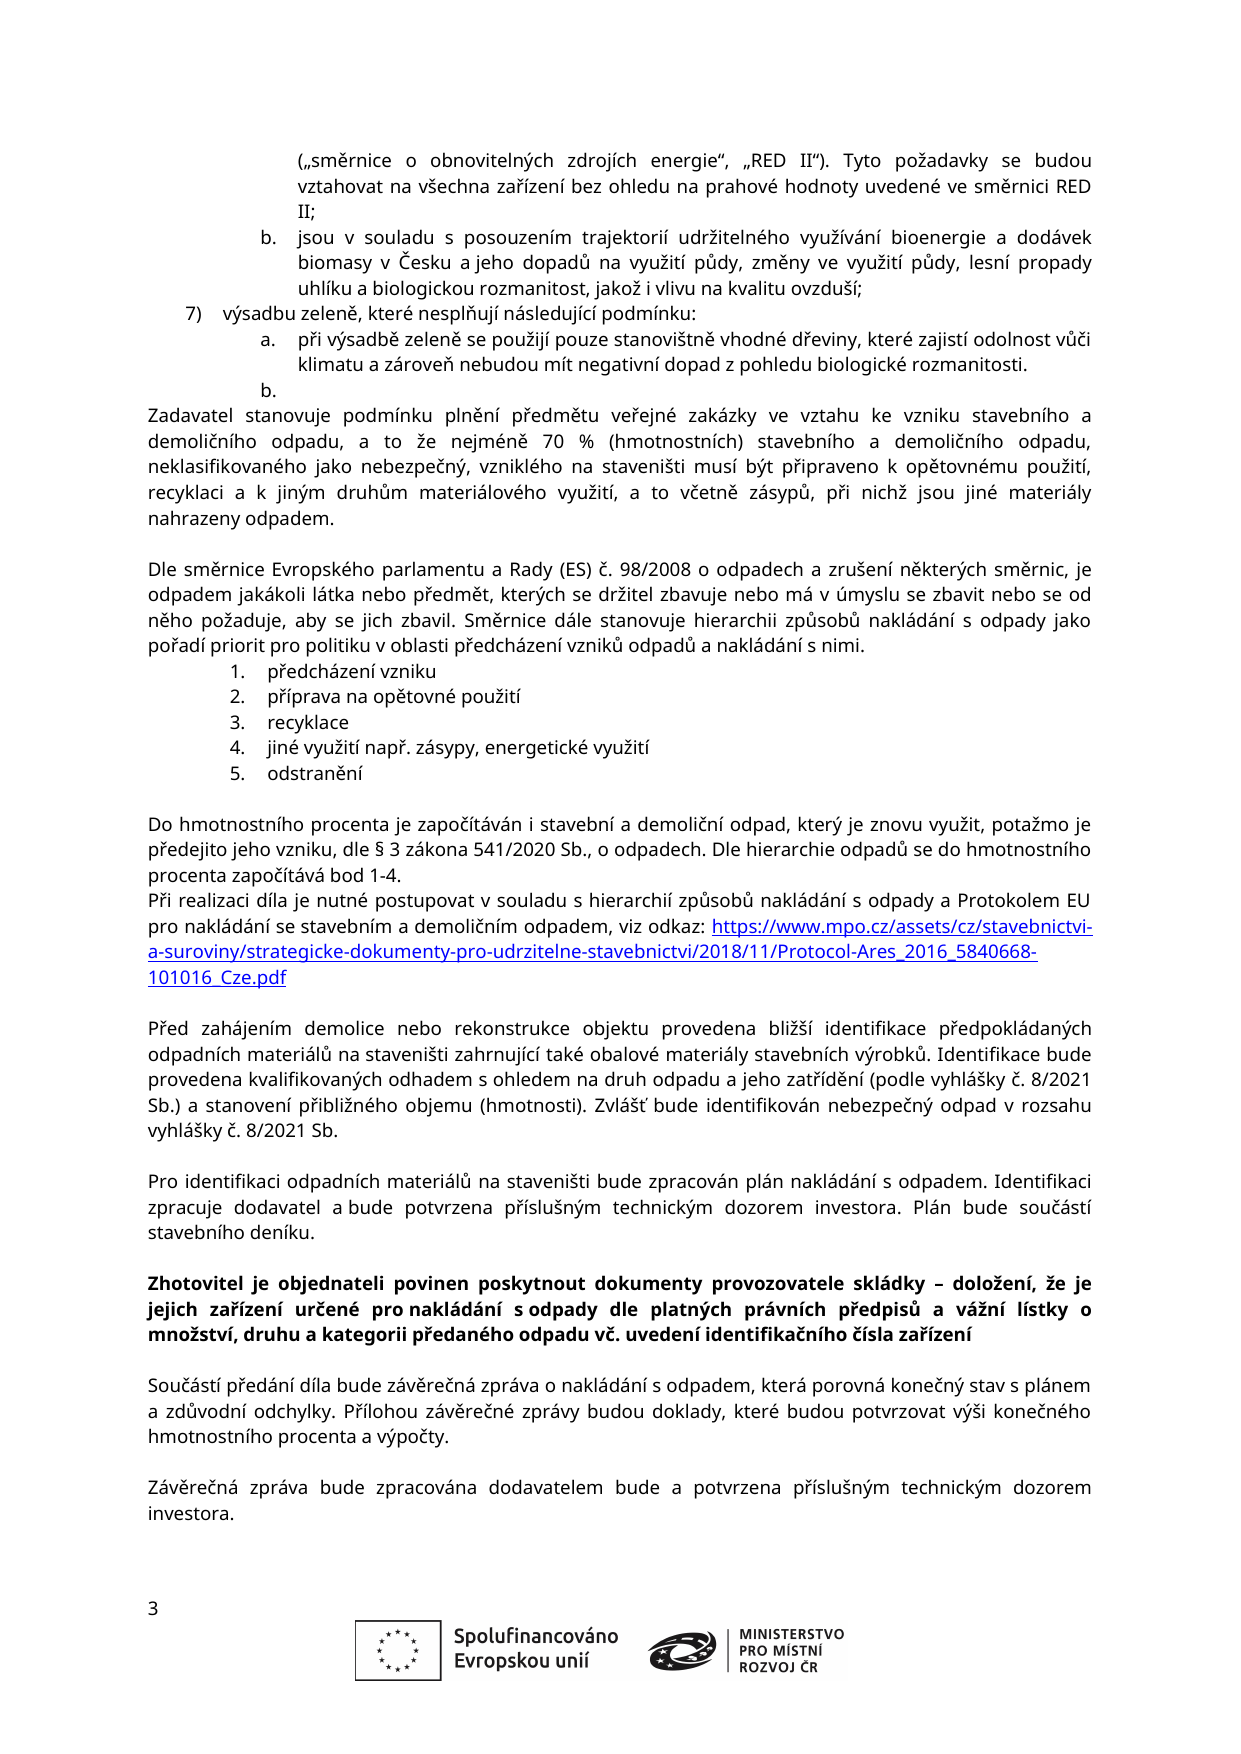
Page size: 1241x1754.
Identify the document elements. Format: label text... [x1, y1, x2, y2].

text Součástí předání díla bude závěrečná zpráva o nakládání s odpadem, která porovná konečný stav s plánem a zdůvodní odchylky. Přílohou závěrečné zprávy budou doklady, které budou potvrzovat výši konečného hmotnostního procenta a výpočty. [148, 1373, 1093, 1449]
list recyklace [229, 709, 1093, 734]
list jiné využití např. zásypy, energetické využití [229, 734, 1093, 760]
text Před zahájením demolice nebo rekonstrukce objektu provedena bližší identifikace předpokládaných odpadních materiálů na staveništi zahrnující také obalové materiály stavebních výrobků. Identifikace bude provedena kvalifikovaných odhadem s ohledem na druh odpadu a jeho zatřídění (podle vyhlášky č. 8/2021 Sb.) a stanovení přibližného objemu (hmotnosti). Zvlášť bude identifikován nebezpečný odpad v rozsahu vyhlášky č. 8/2021 Sb. [148, 1015, 1093, 1143]
text Do hmotnostního procenta je započítáván i stavební a demoliční odpad, který je znovu využit, potažmo je předejito jeho vzniku, dle § 3 zákona 541/2020 Sb., o odpadech. Dle hierarchie odpadů se do hmotnostního procenta započítává bod 1-4. [148, 811, 1093, 888]
text Zadavatel stanovuje podmínku plnění předmětu veřejné zakázky ve vztahu ke vzniku stavebního a demoličního odpadu, a to že nejméně 70 % (hmotnostních) stavebního a demoličního odpadu, neklasifikovaného jako nebezpečný, vzniklého na staveništi musí být připraveno k opětovnému použití, recyklaci a k jiným druhům materiálového využití, a to včetně zásypů, při nichž jsou jiné materiály nahrazeny odpadem. [148, 403, 1093, 530]
list příprava na opětovné použití [229, 683, 1093, 709]
list jsou v souladu s posouzením trajektorií udržitelného využívání bioenergie a dodávek biomasy v Česku a jeho dopadů na využití půdy, změny ve využití půdy, lesní propady uhlíku a biologickou rozmanitost, jakož i vlivu na kvalitu ovzduší; [260, 224, 1093, 301]
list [260, 148, 1093, 224]
text Pro identifikaci odpadních materiálů na staveništi bude zpracován plán nakládání s odpadem. Identifikaci zpracuje dodavatel a bude potvrzena příslušným technickým dozorem investora. Plán bude součástí stavebního deníku. [148, 1168, 1093, 1245]
text Zhotovitel je objednateli povinen poskytnout dokumenty provozovatele skládky – doložení, že je jejich zařízení určené pro nakládání s odpady dle platných právních předpisů a vážní lístky o množství, druhu a kategorii předaného odpadu vč. uvedení identifikačního čísla zařízení [148, 1271, 1093, 1347]
list odstranění [229, 760, 1093, 786]
list při výsadbě zeleně se použijí pouze stanovištně vhodné dřeviny, které zajistí odolnost vůči klimatu a zároveň nebudou mít negativní dopad z pohledu biologické rozmanitosti. [260, 326, 1093, 377]
text Závěrečná zpráva bude zpracována dodavatelem bude a potvrzena příslušným technickým dozorem investora. [148, 1475, 1093, 1526]
list předcházení vzniku [229, 658, 1093, 683]
picture [355, 1620, 848, 1681]
list výsadbu zeleně, které nesplňují následující podmínku: [185, 301, 1093, 326]
text Při realizaci díla je nutné postupovat v souladu s hierarchií způsobů nakládání s odpady a Protokolem EU pro nakládání se stavebním a demoličním odpadem, viz odkaz: https://www.mpo.cz/assets/cz/stavebnictvi-a-suroviny/strategicke-dokumenty-pro-udrzitelne-stavebnictvi/2018/11/Protocol-Ares_2016_5840668-101016_Cze.pdf [148, 888, 1093, 990]
text Dle směrnice Evropského parlamentu a Rady (ES) č. 98/2008 o odpadech a zrušení některých směrnic, je odpadem jakákoli látka nebo předmět, kterých se držitel zbavuje nebo má v úmyslu se zbavit nebo se od něho požaduje, aby se jich zbavil. Směrnice dále stanovuje hierarchii způsobů nakládání s odpady jako pořadí priorit pro politiku v oblasti předcházení vzniků odpadů a nakládání s nimi. [148, 556, 1093, 658]
